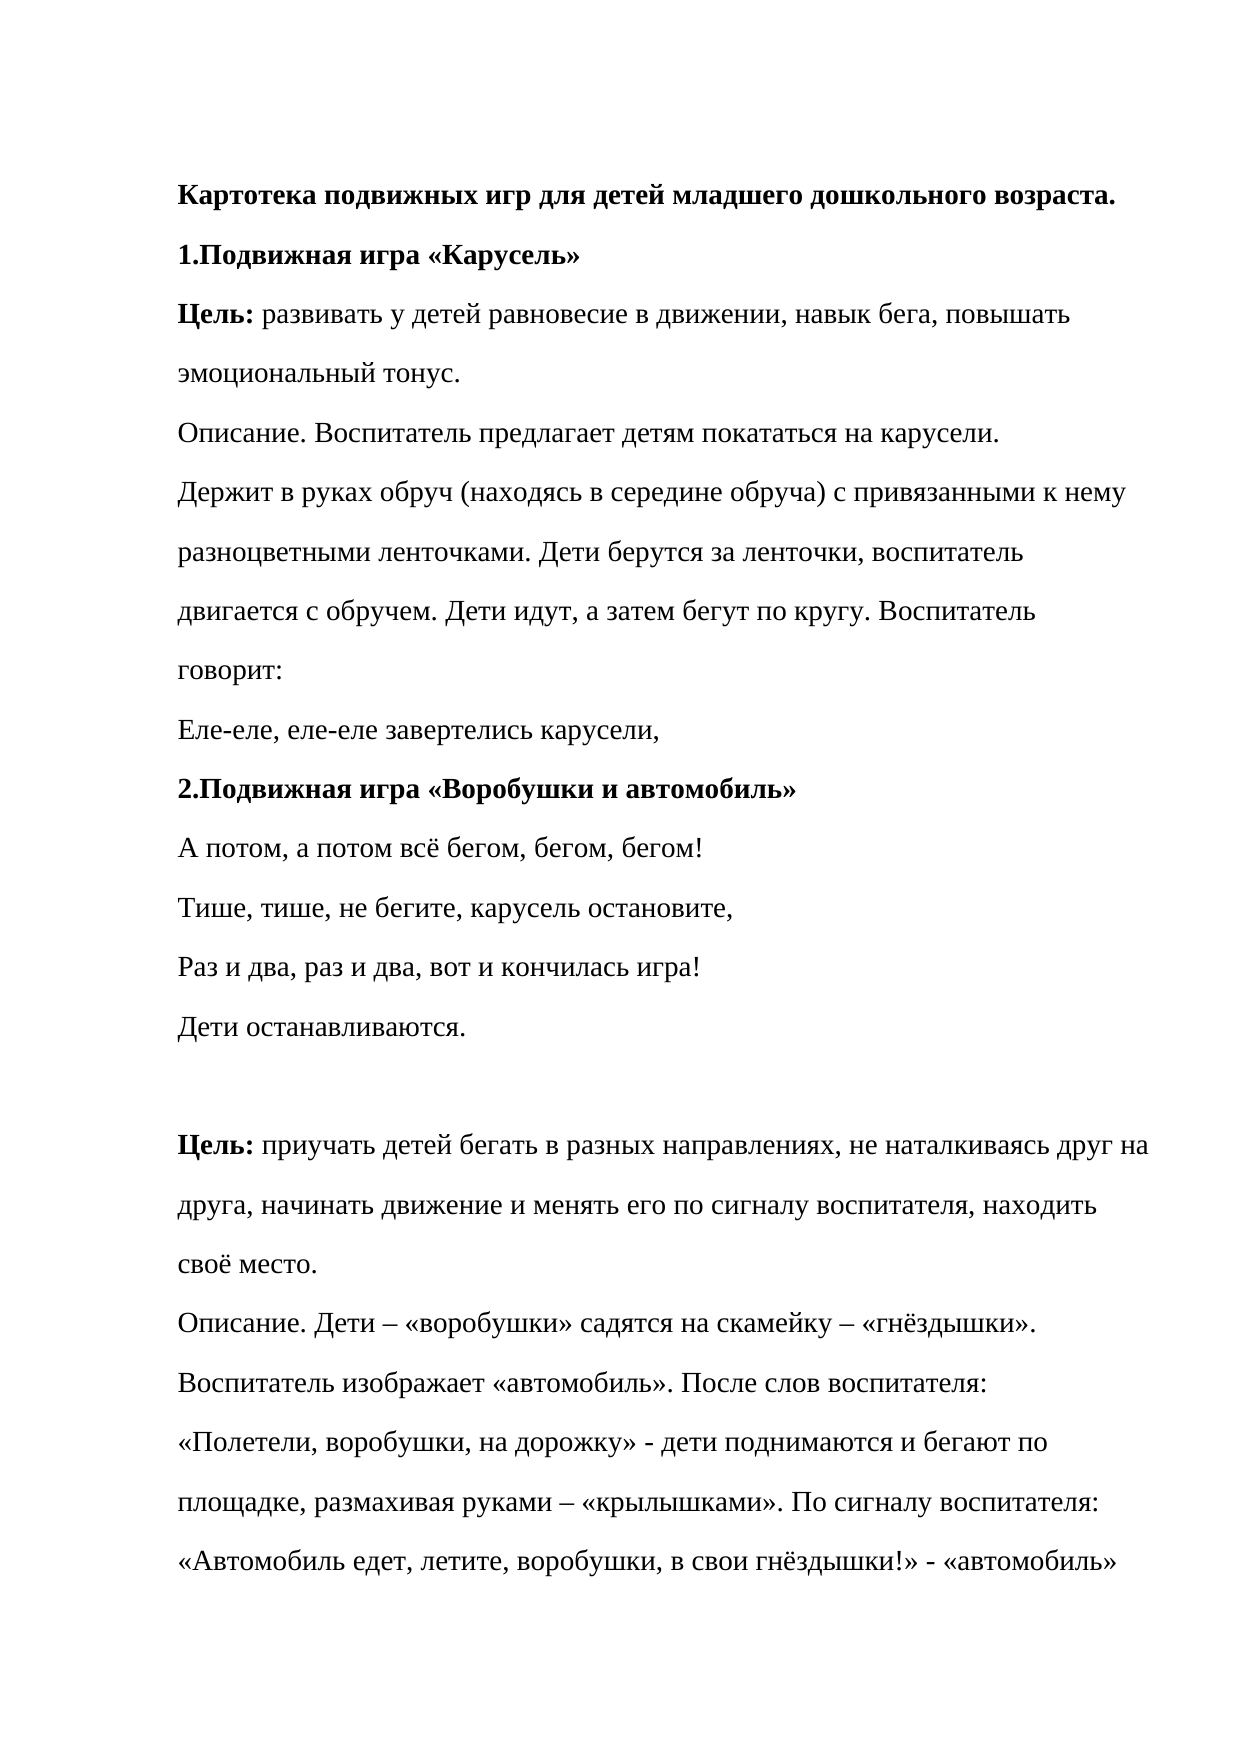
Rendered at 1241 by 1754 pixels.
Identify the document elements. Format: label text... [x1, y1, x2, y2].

text говорит: [177, 652, 1152, 686]
text 1.Подвижная игра «Карусель» [177, 237, 1152, 270]
text Описание. Дети – «воробушки» садятся на скамейку – «гнёздышки». [177, 1306, 1152, 1339]
text разноцветными ленточками. Дети берутся за ленточки, воспитатель [177, 534, 1152, 567]
text Цель: приучать детей бегать в разных направлениях, не наталкиваясь друг на [177, 1127, 1152, 1161]
text эмоциональный тонус. [177, 356, 1152, 389]
text Цель: развивать у детей равновесие в движении, навык бега, повышать [177, 296, 1152, 330]
text Картотека подвижных игр для детей младшего дошкольного возраста. [177, 177, 1152, 211]
text Воспитатель изображает «автомобиль». После слов воспитателя: [177, 1365, 1152, 1398]
text друга, начинать движение и менять его по сигналу воспитателя, находить [177, 1187, 1152, 1220]
text двигается с обручем. Дети идут, а затем бегут по кругу. Воспитатель [177, 593, 1152, 627]
text Раз и два, раз и два, вот и кончилась игра! [177, 949, 1152, 983]
text Тише, тише, не бегите, карусель остановите, [177, 890, 1152, 923]
text своё место. [177, 1246, 1152, 1280]
text Дети останавливаются. [177, 1009, 1152, 1042]
text площадке, размахивая руками – «крылышками». По сигналу воспитателя: [177, 1484, 1152, 1517]
text Еле-еле, еле-еле завертелись карусели, [177, 712, 1152, 745]
text 2.Подвижная игра «Воробушки и автомобиль» [177, 771, 1152, 805]
text Держит в руках обруч (находясь в середине обруча) с привязанными к нему [177, 474, 1152, 508]
text «Полетели, воробушки, на дорожку» - дети поднимаются и бегают по [177, 1424, 1152, 1458]
text А потом, а потом всё бегом, бегом, бегом! [177, 831, 1152, 864]
text «Автомобиль едет, летите, воробушки, в свои гнёздышки!» - «автомобиль» [177, 1543, 1152, 1577]
text Описание. Воспитатель предлагает детям покататься на карусели. [177, 415, 1152, 448]
